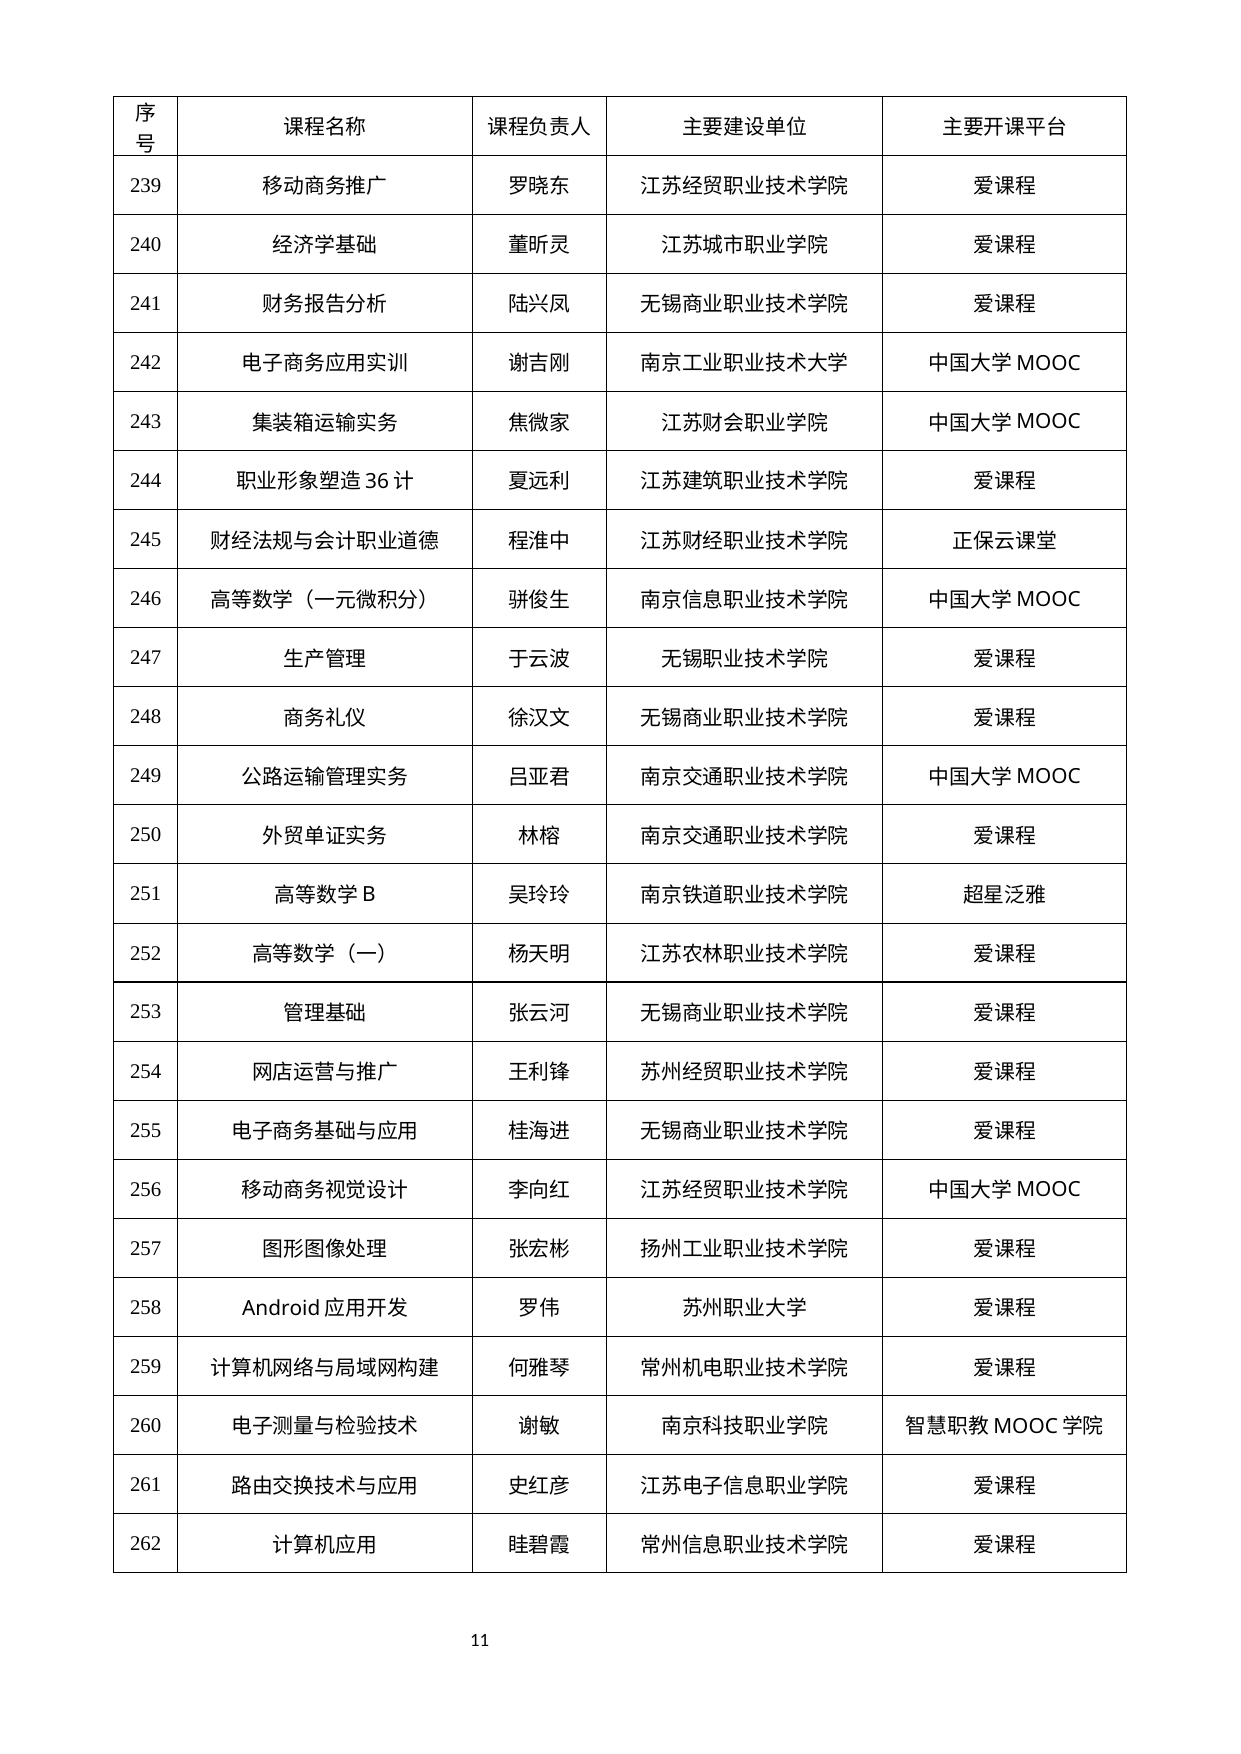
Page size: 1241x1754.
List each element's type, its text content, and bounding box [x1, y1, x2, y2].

table_cell 无锡商业职业技术学院 [607, 687, 882, 745]
table_cell 常州机电职业技术学院 [607, 1337, 882, 1395]
table_cell 爱课程 [883, 1042, 1126, 1099]
table_header 课程名称 [178, 97, 472, 154]
table_cell 256 [114, 1160, 177, 1218]
table_cell 苏州职业大学 [607, 1278, 882, 1336]
table_cell 骈俊生 [473, 569, 606, 627]
table_cell 江苏城市职业学院 [607, 215, 882, 273]
table_cell 公路运输管理实务 [178, 746, 472, 804]
table_cell 爱课程 [883, 274, 1126, 332]
table_cell 261 [114, 1455, 177, 1513]
table_cell 罗伟 [473, 1278, 606, 1336]
table_cell 生产管理 [178, 628, 472, 686]
table_cell 王利锋 [473, 1042, 606, 1099]
table_cell 史红彦 [473, 1455, 606, 1513]
table_cell 苏州经贸职业技术学院 [607, 1042, 882, 1099]
table_cell 中国大学MOOC [883, 333, 1126, 391]
table_cell 爱课程 [883, 1514, 1126, 1572]
table_cell 爱课程 [883, 1455, 1126, 1513]
table_cell 240 [114, 215, 177, 273]
table_cell 杨天明 [473, 924, 606, 981]
table_cell 中国大学MOOC [883, 569, 1126, 627]
table_cell 南京铁道职业技术学院 [607, 864, 882, 922]
table_cell 南京工业职业技术大学 [607, 333, 882, 391]
table_cell 爱课程 [883, 1278, 1126, 1336]
table_cell 经济学基础 [178, 215, 472, 273]
table_cell 260 [114, 1396, 177, 1454]
table_cell 江苏经贸职业技术学院 [607, 1160, 882, 1218]
table_cell 江苏财会职业学院 [607, 392, 882, 450]
table_cell 无锡职业技术学院 [607, 628, 882, 686]
table_cell 南京信息职业技术学院 [607, 569, 882, 627]
table_cell 集装箱运输实务 [178, 392, 472, 450]
table_cell 爱课程 [883, 1337, 1126, 1395]
table_cell 爱课程 [883, 983, 1126, 1041]
table_cell 243 [114, 392, 177, 450]
table_cell 248 [114, 687, 177, 745]
table_cell 路由交换技术与应用 [178, 1455, 472, 1513]
table_cell 244 [114, 451, 177, 509]
table_cell 计算机网络与局域网构建 [178, 1337, 472, 1395]
table_cell 董昕灵 [473, 215, 606, 273]
table_cell 财经法规与会计职业道德 [178, 510, 472, 568]
table_cell 249 [114, 746, 177, 804]
table_cell 251 [114, 864, 177, 922]
table_header 主要开课平台 [883, 97, 1126, 154]
table_cell 李向红 [473, 1160, 606, 1218]
table_cell 江苏建筑职业技术学院 [607, 451, 882, 509]
table_cell 无锡商业职业技术学院 [607, 1101, 882, 1159]
table_cell 无锡商业职业技术学院 [607, 983, 882, 1041]
table_cell 眭碧霞 [473, 1514, 606, 1572]
table_cell 爱课程 [883, 924, 1126, 981]
table_cell 夏远利 [473, 451, 606, 509]
table_cell 南京科技职业学院 [607, 1396, 882, 1454]
table_cell 电子商务应用实训 [178, 333, 472, 391]
table_header 主要建设单位 [607, 97, 882, 154]
table_cell 焦微家 [473, 392, 606, 450]
table_cell 中国大学MOOC [883, 1160, 1126, 1218]
table_cell 陆兴凤 [473, 274, 606, 332]
table_cell 262 [114, 1514, 177, 1572]
table_cell 电子商务基础与应用 [178, 1101, 472, 1159]
table_cell 高等数学（一元微积分） [178, 569, 472, 627]
table_cell 爱课程 [883, 451, 1126, 509]
table_cell 外贸单证实务 [178, 805, 472, 863]
table_cell 徐汉文 [473, 687, 606, 745]
table_cell 242 [114, 333, 177, 391]
table_cell 250 [114, 805, 177, 863]
table_cell 252 [114, 924, 177, 981]
table_cell 江苏电子信息职业学院 [607, 1455, 882, 1513]
table_cell 管理基础 [178, 983, 472, 1041]
table_cell 高等数学（一） [178, 924, 472, 981]
table_cell 何雅琴 [473, 1337, 606, 1395]
table_cell 江苏财经职业技术学院 [607, 510, 882, 568]
table_cell 南京交通职业技术学院 [607, 746, 882, 804]
table_cell 254 [114, 1042, 177, 1099]
table_cell 爱课程 [883, 805, 1126, 863]
table_cell 爱课程 [883, 628, 1126, 686]
table_cell 智慧职教MOOC学院 [883, 1396, 1126, 1454]
table_cell 于云波 [473, 628, 606, 686]
table_cell 南京交通职业技术学院 [607, 805, 882, 863]
table_cell 258 [114, 1278, 177, 1336]
table_cell 241 [114, 274, 177, 332]
table_cell 245 [114, 510, 177, 568]
table_cell 爱课程 [883, 156, 1126, 214]
table_cell 超星泛雅 [883, 864, 1126, 922]
table_cell 爱课程 [883, 215, 1126, 273]
table_cell 图形图像处理 [178, 1219, 472, 1277]
table_header 课程负责人 [473, 97, 606, 154]
table_cell 中国大学MOOC [883, 746, 1126, 804]
table_cell 爱课程 [883, 1219, 1126, 1277]
table_cell 张宏彬 [473, 1219, 606, 1277]
table_cell 财务报告分析 [178, 274, 472, 332]
table_cell 239 [114, 156, 177, 214]
table_cell 移动商务视觉设计 [178, 1160, 472, 1218]
table_cell 常州信息职业技术学院 [607, 1514, 882, 1572]
table_cell 扬州工业职业技术学院 [607, 1219, 882, 1277]
table_cell 移动商务推广 [178, 156, 472, 214]
table_cell 谢敏 [473, 1396, 606, 1454]
table_cell 爱课程 [883, 1101, 1126, 1159]
table_cell 计算机应用 [178, 1514, 472, 1572]
table_cell 吕亚君 [473, 746, 606, 804]
table_cell 爱课程 [883, 687, 1126, 745]
table_cell 257 [114, 1219, 177, 1277]
table_cell 无锡商业职业技术学院 [607, 274, 882, 332]
table_cell 中国大学MOOC [883, 392, 1126, 450]
table_cell 江苏农林职业技术学院 [607, 924, 882, 981]
table_cell 247 [114, 628, 177, 686]
table_cell 吴玲玲 [473, 864, 606, 922]
table_cell 桂海进 [473, 1101, 606, 1159]
table_cell 网店运营与推广 [178, 1042, 472, 1099]
table_cell 张云河 [473, 983, 606, 1041]
table_cell Android应用开发 [178, 1278, 472, 1336]
table_cell 商务礼仪 [178, 687, 472, 745]
table_header 序号 [114, 97, 177, 154]
table_cell 程淮中 [473, 510, 606, 568]
table_cell 246 [114, 569, 177, 627]
table_cell 253 [114, 983, 177, 1041]
table_cell 高等数学B [178, 864, 472, 922]
table_cell 255 [114, 1101, 177, 1159]
table_cell 罗晓东 [473, 156, 606, 214]
table_cell 林榕 [473, 805, 606, 863]
table_cell 259 [114, 1337, 177, 1395]
table_cell 电子测量与检验技术 [178, 1396, 472, 1454]
table_cell 谢吉刚 [473, 333, 606, 391]
table_cell 江苏经贸职业技术学院 [607, 156, 882, 214]
table_cell 正保云课堂 [883, 510, 1126, 568]
table_cell 职业形象塑造36计 [178, 451, 472, 509]
